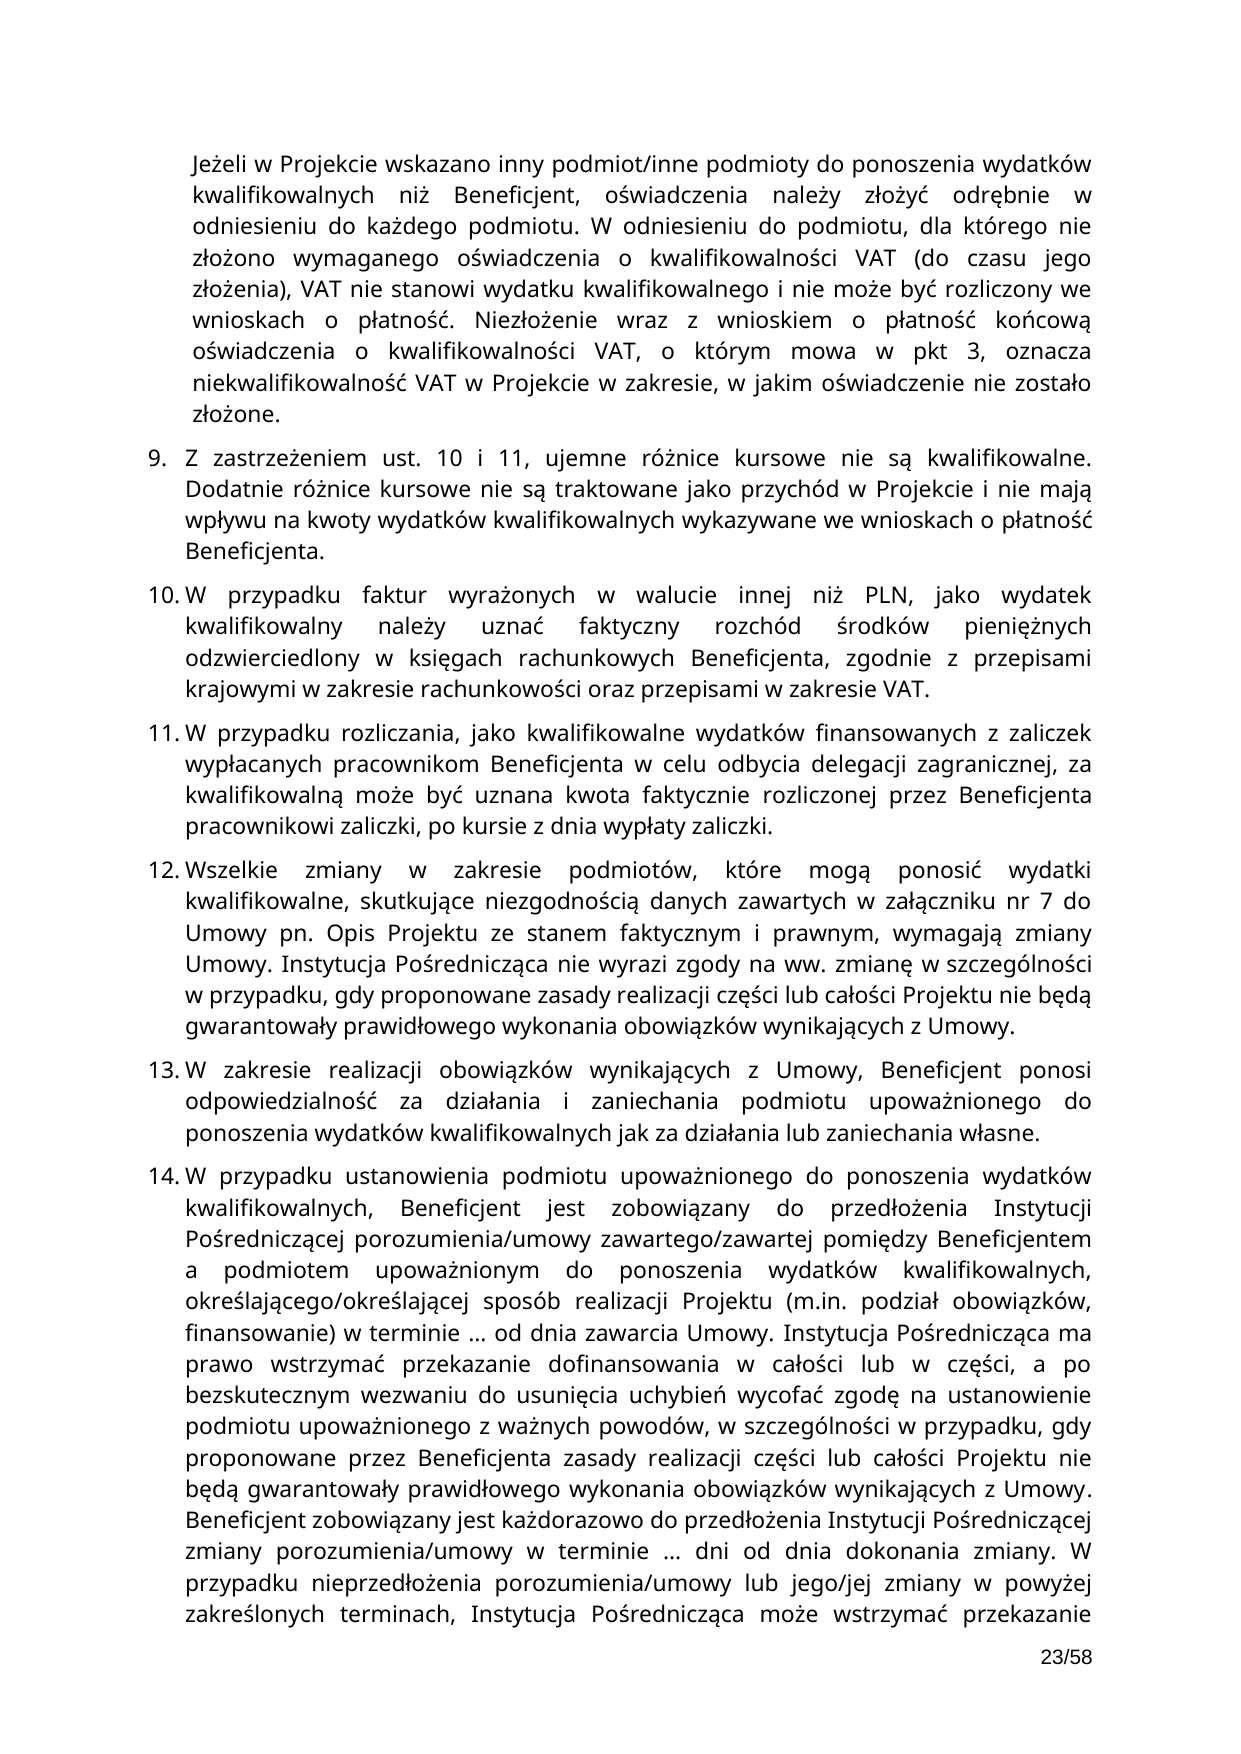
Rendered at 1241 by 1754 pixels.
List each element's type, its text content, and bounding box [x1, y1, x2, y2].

list Z zastrzeżeniem ust. 10 i 11, ujemne różnice kursowe nie są kwalifikowalne. Dodatnie różnice kursowe nie są traktowane jako przychód w Projekcie i nie mają wpływu na kwoty wydatków kwalifikowalnych wykazywane we wnioskach o płatność Beneficjenta. [148, 441, 1092, 566]
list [148, 1160, 1092, 1629]
text Jeżeli w Projekcie wskazano inny podmiot/inne podmioty do ponoszenia wydatków kwalifikowalnych niż Beneficjent, oświadczenia należy złożyć odrębnie w odniesieniu do każdego podmiotu. W odniesieniu do podmiotu, dla którego nie złożono wymaganego oświadczenia o kwalifikowalności VAT (do czasu jego złożenia), VAT nie stanowi wydatku kwalifikowalnego i nie może być rozliczony we wnioskach o płatność. Niezłożenie wraz z wnioskiem o płatność końcową oświadczenia o kwalifikowalności VAT, o którym mowa w pkt 3, oznacza niekwalifikowalność VAT w Projekcie w zakresie, w jakim oświadczenie nie zostało złożone. [192, 148, 1092, 429]
list W zakresie realizacji obowiązków wynikających z Umowy, Beneficjent ponosi odpowiedzialność za działania i zaniechania podmiotu upoważnionego do ponoszenia wydatków kwalifikowalnych jak za działania lub zaniechania własne. [148, 1054, 1092, 1148]
list W przypadku faktur wyrażonych w walucie innej niż PLN, jako wydatek kwalifikowalny należy uznać faktyczny rozchód środków pieniężnych odzwierciedlony w księgach rachunkowych Beneficjenta, zgodnie z przepisami krajowymi w zakresie rachunkowości oraz przepisami w zakresie VAT. [148, 579, 1092, 704]
list W przypadku rozliczania, jako kwalifikowalne wydatków finansowanych z zaliczek wypłacanych pracownikom Beneficjenta w celu odbycia delegacji zagranicznej, za kwalifikowalną może być uznana kwota faktycznie rozliczonej przez Beneficjenta pracownikowi zaliczki, po kursie z dnia wypłaty zaliczki. [148, 716, 1092, 841]
list Wszelkie zmiany w zakresie podmiotów, które mogą ponosić wydatki kwalifikowalne, skutkujące niezgodnością danych zawartych w załączniku nr 7 do Umowy pn. Opis Projektu ze stanem faktycznym i prawnym, wymagają zmiany Umowy. Instytucja Pośrednicząca nie wyrazi zgody na ww. zmianę w szczególności w przypadku, gdy proponowane zasady realizacji części lub całości Projektu nie będą gwarantowały prawidłowego wykonania obowiązków wynikających z Umowy. [148, 854, 1092, 1041]
